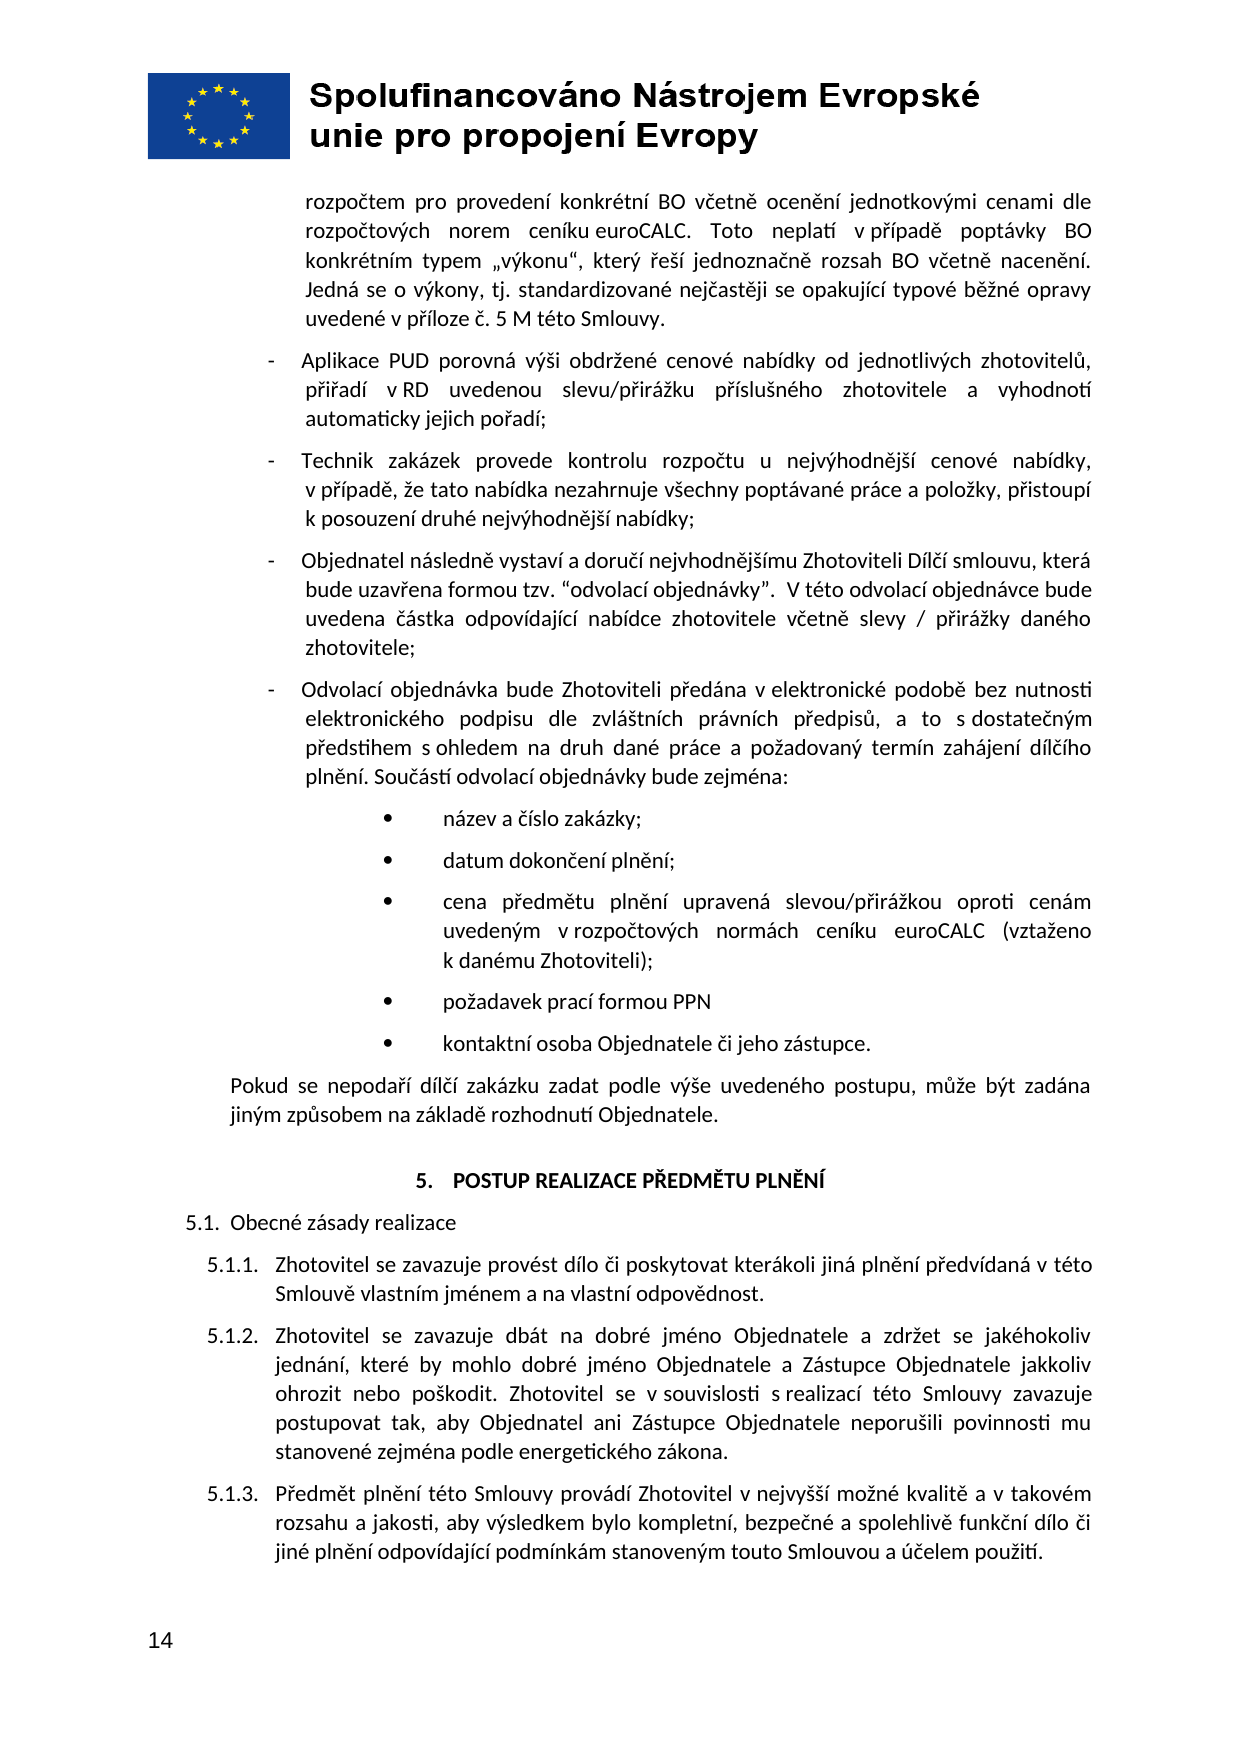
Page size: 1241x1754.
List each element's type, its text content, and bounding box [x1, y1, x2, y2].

list cena předmětu plnění upravená slevou/přirážkou oproti cenám uvedeným v rozpočtových normách ceníku euroCALC (vztaženo k danému Zhotoviteli); [384, 886, 1093, 974]
list název a číslo zakázky; [384, 803, 1093, 832]
list datum dokončení plnění; [384, 845, 1093, 874]
picture [147, 73, 991, 160]
list Postup realizace předmětu plnění [148, 1166, 1093, 1195]
list Zhotovitel se zavazuje dbát na dobré jméno Objednatele a zdržet se jakéhokoliv jednání, které by mohlo dobré jméno Objednatele a Zástupce Objednatele jakkoliv ohrozit nebo poškodit. Zhotovitel se v souvislosti s realizací této Smlouvy zavazuje postupovat tak, aby Objednatel ani Zástupce Objednatele neporušili povinnosti mu stanovené zejména podle energetického zákona. [207, 1320, 1093, 1466]
list Aplikace PUD porovná výši obdržené cenové nabídky od jednotlivých zhotovitelů, přiřadí v RD uvedenou slevu/přirážku příslušného zhotovitele a vyhodnotí automaticky jejich pořadí; [268, 345, 1093, 432]
list Odvolací objednávka bude Zhotoviteli předána v elektronické podobě bez nutnosti elektronického podpisu dle zvláštních právních předpisů, a to s dostatečným předstihem s ohledem na druh dané práce a požadovaný termín zahájení dílčího plnění. Součástí odvolací objednávky bude zejména: [268, 674, 1093, 791]
list Objednatel následně vystaví a doručí nejvhodnějšímu Zhotoviteli Dílčí smlouvu, která bude uzavřena formou tzv. “odvolací objednávky”. V této odvolací objednávce bude uvedena částka odpovídající nabídce zhotovitele včetně slevy / přirážky daného zhotovitele; [268, 545, 1093, 661]
list Technik zakázek provede kontrolu rozpočtu u nejvýhodnější cenové nabídky, v případě, že tato nabídka nezahrnuje všechny poptávané práce a položky, přistoupí k posouzení druhé nejvýhodnější nabídky; [268, 445, 1093, 532]
text Pokud se nepodaří dílčí zakázku zadat podle výše uvedeného postupu, může být zadána jiným způsobem na základě rozhodnutí Objednatele. [230, 1070, 1093, 1128]
list Zhotovitel se zavazuje provést dílo či poskytovat kterákoli jiná plnění předvídaná v této Smlouvě vlastním jménem a na vlastní odpovědnost. [207, 1249, 1093, 1307]
list Obecné zásady realizace [185, 1207, 1093, 1236]
list požadavek prací formou PPN [384, 986, 1093, 1016]
list kontaktní osoba Objednatele či jeho zástupce. [384, 1028, 1093, 1057]
list Předmět plnění této Smlouvy provádí Zhotovitel v nejvyšší možné kvalitě a v takovém rozsahu a jakosti, aby výsledkem bylo kompletní, bezpečné a spolehlivě funkční dílo či jiné plnění odpovídající podmínkám stanoveným touto Smlouvou a účelem použití. [207, 1478, 1093, 1566]
